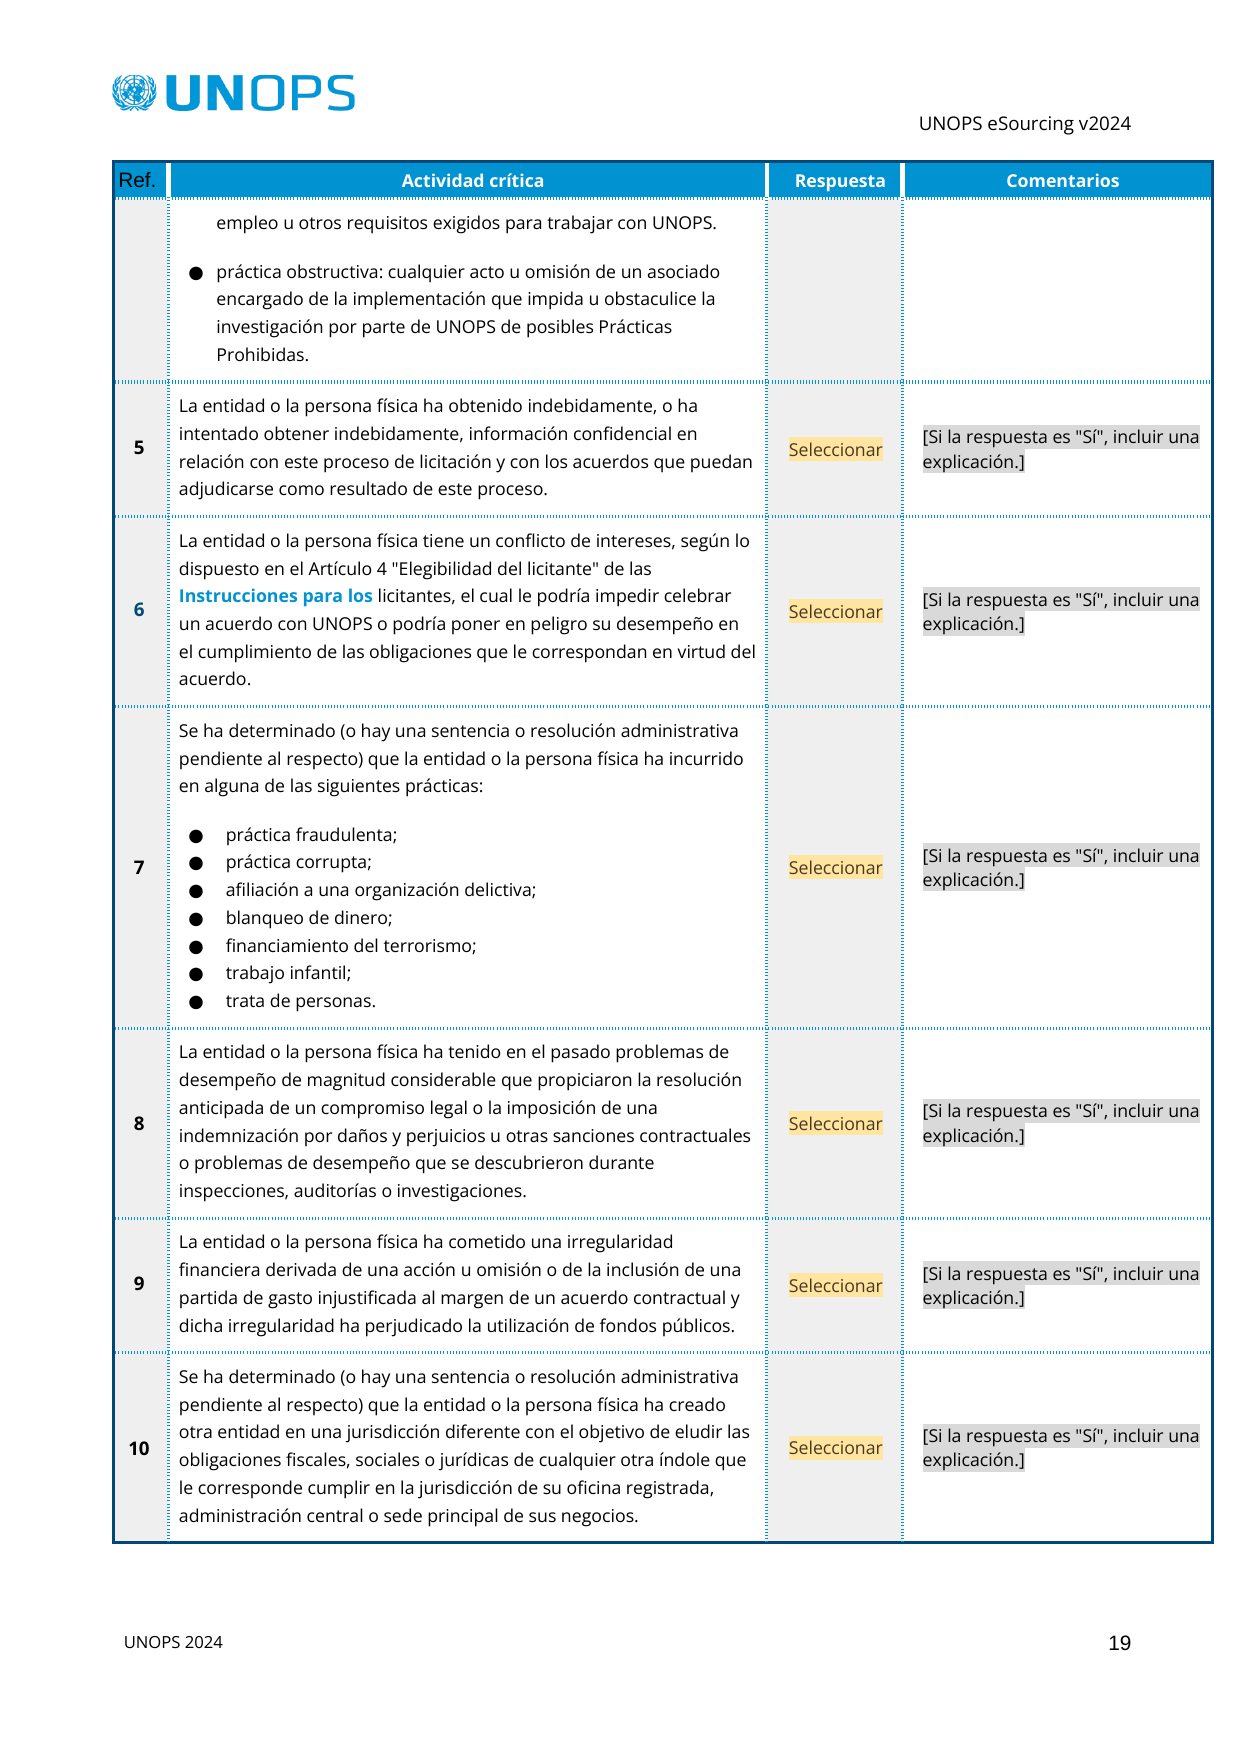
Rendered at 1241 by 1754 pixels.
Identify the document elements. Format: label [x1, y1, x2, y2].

picture [112, 75, 133, 95]
picture [143, 85, 151, 101]
picture [177, 75, 189, 105]
picture [258, 79, 277, 106]
picture [221, 75, 233, 96]
picture [217, 90, 230, 111]
picture [125, 100, 136, 111]
picture [112, 98, 121, 111]
picture [136, 75, 172, 111]
picture [278, 75, 291, 111]
picture [334, 75, 355, 94]
picture [194, 75, 207, 111]
picture [298, 75, 348, 111]
picture [298, 80, 315, 93]
picture [243, 75, 257, 111]
